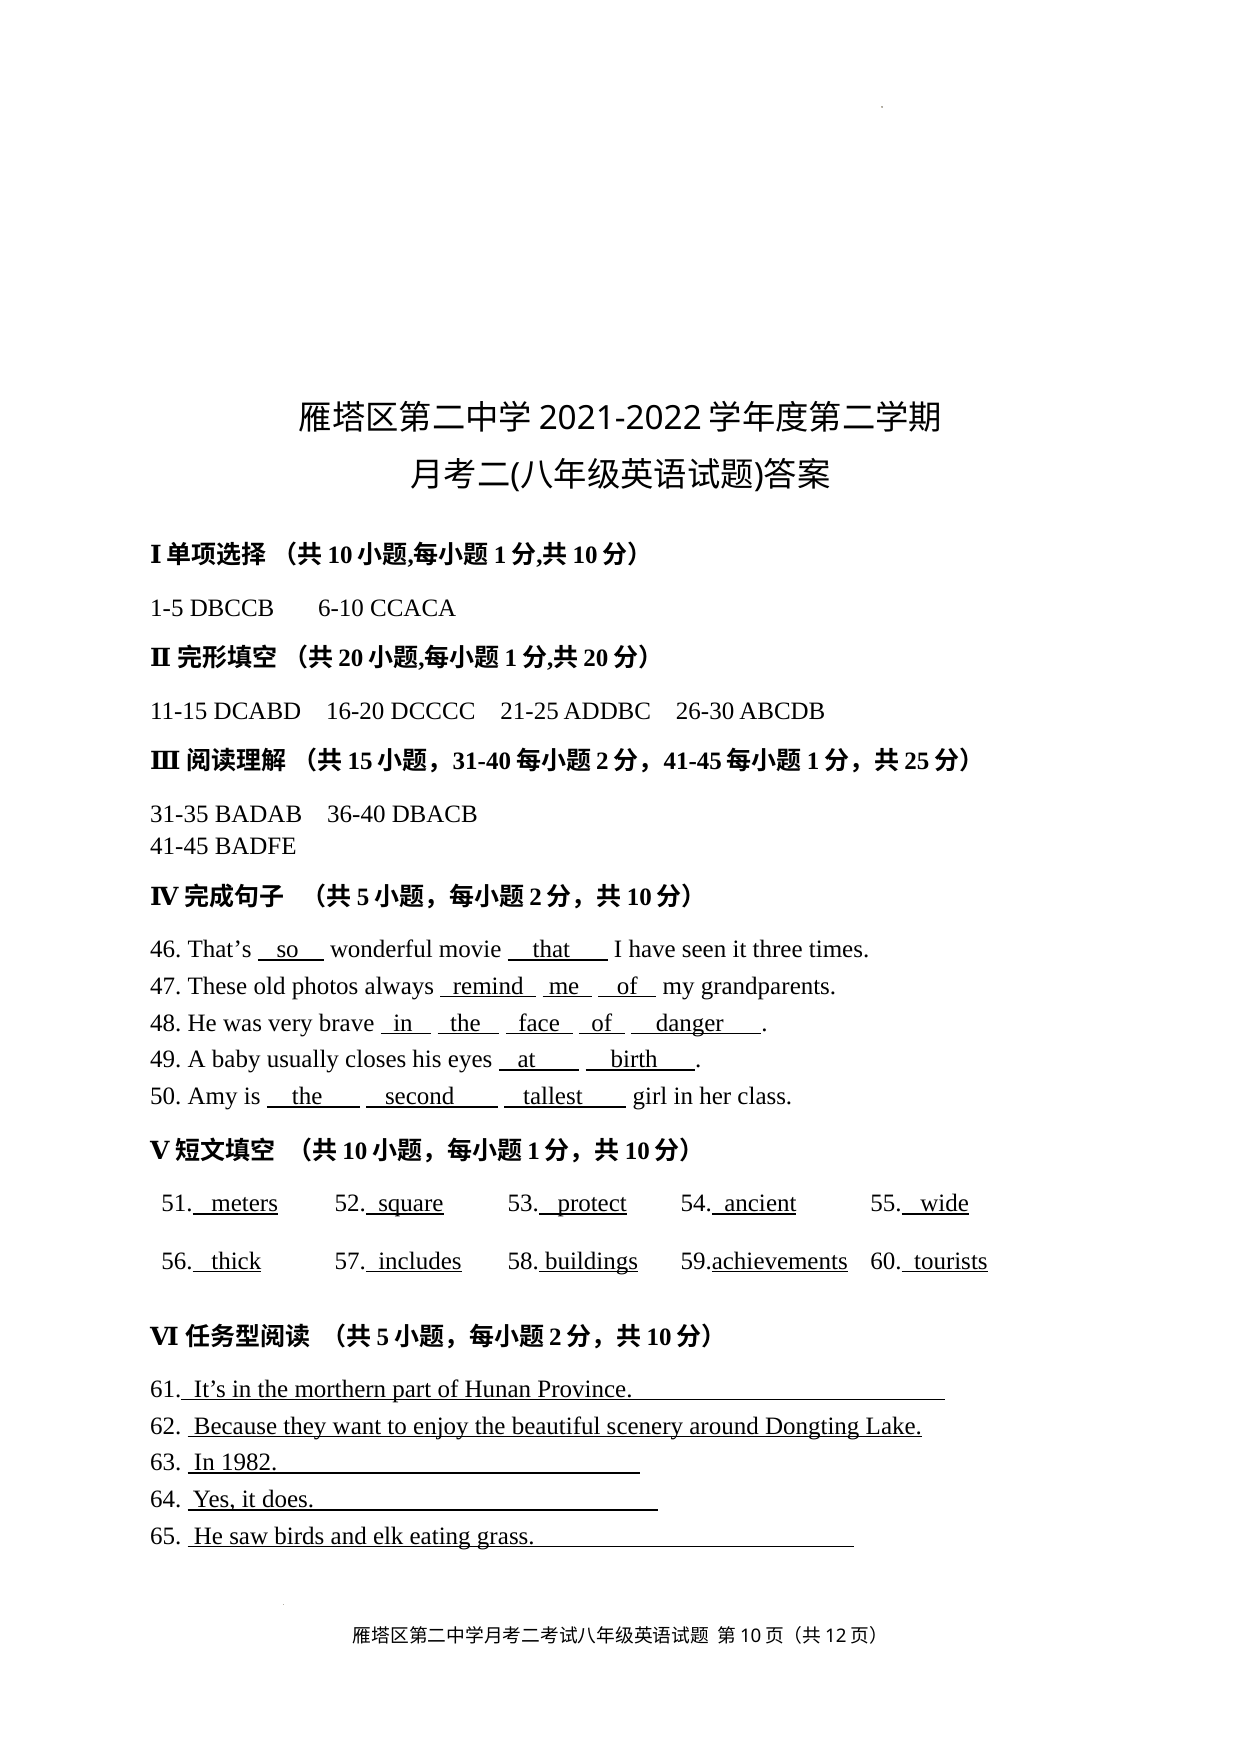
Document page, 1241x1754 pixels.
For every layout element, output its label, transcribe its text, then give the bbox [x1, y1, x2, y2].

text 50. Amy is the second tallest girl in her class. [150, 1079, 1090, 1112]
text 11-15 DCABD 16-20 DCCCC 21-25 ADDBC 26-30 ABCDB [150, 694, 1090, 726]
text 48. He was very brave in the face of danger . [150, 1006, 1090, 1038]
text 41-45 BADFE [150, 829, 1090, 862]
table_cell 58. buildings [496, 1244, 669, 1302]
table_header 52. square [323, 1186, 496, 1244]
text 47. These old photos always remind me of my grandparents. [150, 969, 1090, 1001]
text 61. It’s in the morthern part of Hunan Province. [150, 1372, 1090, 1404]
table_cell 60. tourists [859, 1244, 1032, 1302]
text 62. Because they want to enjoy the beautiful scenery around Dongting Lake. [150, 1409, 1090, 1441]
text Ⅴ 短文填空 （共10小题，每小题1分，共10分） [150, 1116, 1090, 1181]
table_cell 56. thick [150, 1244, 323, 1302]
text Ⅳ 完成句子 （共5小题，每小题2分，共10分） [150, 862, 1090, 927]
text Ⅰ单项选择 （共10小题,每小题1分,共10分） [150, 521, 1090, 586]
table_header 54. ancient [669, 1186, 859, 1244]
text 月考二(八年级英语试题)答案 [150, 448, 1090, 496]
text 65. He saw birds and elk eating grass. [150, 1519, 1090, 1552]
table_header 53. protect [496, 1186, 669, 1244]
text 31-35 BADAB 36-40 DBACB [150, 797, 1090, 829]
text Ⅲ 阅读理解 （共15小题，31-40每小题2分，41-45每小题1分，共25分） [150, 726, 1090, 791]
text Ⅱ 完形填空 （共20小题,每小题1分,共20分） [150, 623, 1090, 688]
table_header 51. meters [150, 1186, 323, 1244]
text 49. A baby usually closes his eyes at birth . [150, 1042, 1090, 1075]
text Ⅵ 任务型阅读 （共5小题，每小题2分，共10分） [150, 1302, 1090, 1367]
text 63. In 1982. [150, 1446, 1090, 1478]
text 46. That’s so wonderful movie that I have seen it three times. [150, 932, 1090, 965]
table_cell 57. includes [323, 1244, 496, 1302]
table_header 55. wide [859, 1186, 1032, 1244]
text 64. Yes, it does. [150, 1482, 1090, 1515]
text 1-5 DBCCB 6-10 CCACA [150, 591, 1090, 623]
text 雁塔区第二中学2021-2022学年度第二学期 [150, 383, 1090, 448]
table_cell 59.achievements [669, 1244, 859, 1302]
